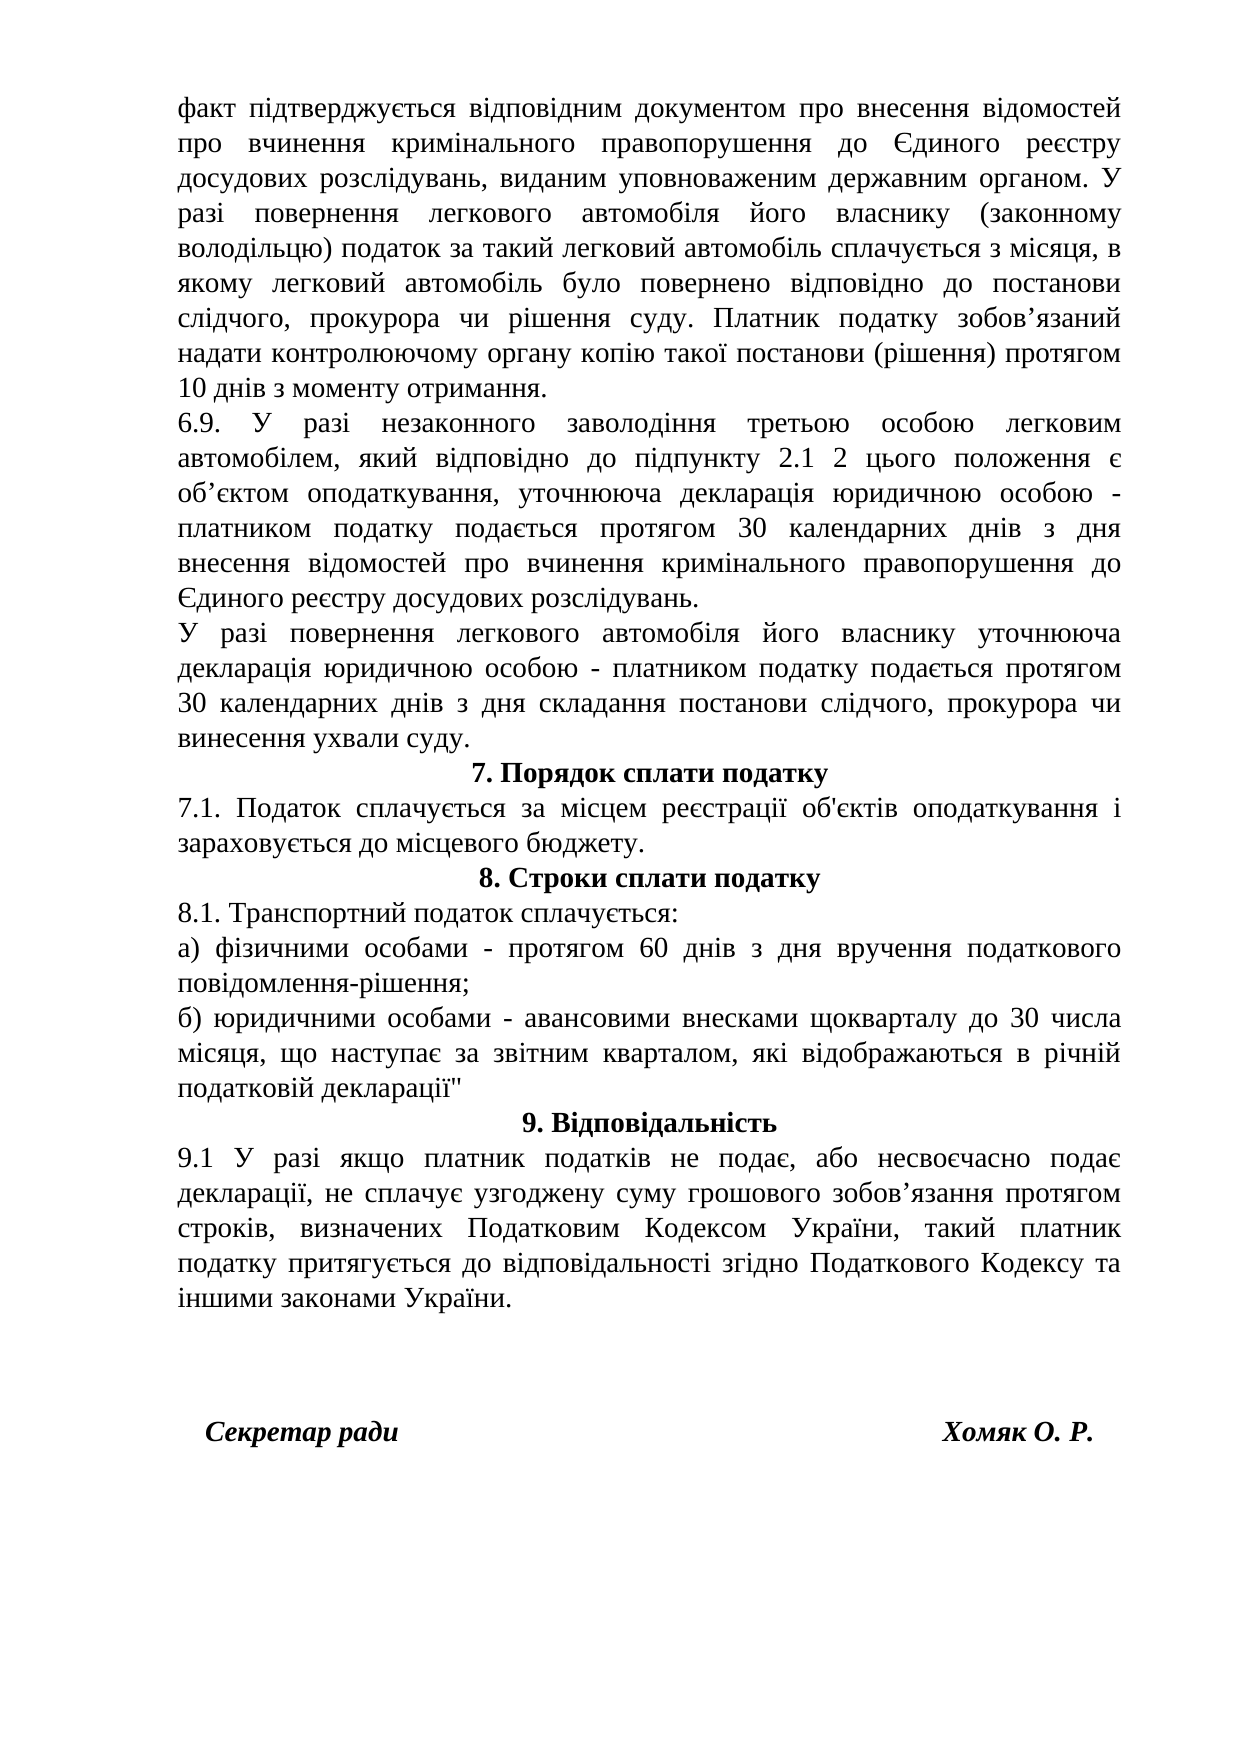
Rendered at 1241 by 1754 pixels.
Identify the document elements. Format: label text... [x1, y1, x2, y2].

text 8. Строки сплати податку [177, 859, 1122, 894]
text 9.1 У разі якщо платник податків не подає, або несвоєчасно подає декларації, не сплачує узгоджену суму грошового зобов’язання протягом строків, визначених Податковим Кодексом України, такий платник податку притягується до відповідальності згідно Податкового Кодексу та іншими законами України. [177, 1139, 1122, 1314]
text 7.1. Податок сплачується за місцем реєстрації об'єктів оподаткування і зараховується до місцевого бюджету. [177, 789, 1122, 859]
text У разі повернення легкового автомобіля його власнику уточнююча декларація юридичною особою - платником податку подається протягом 30 календарних днів з дня складання постанови слідчого, прокурора чи винесення ухвали суду. [177, 614, 1122, 754]
text а) фізичними особами - протягом 60 днів з дня вручення податкового повідомлення-рішення; [177, 929, 1122, 999]
text Секретар ради Хомяк О. Р. [177, 1414, 1122, 1448]
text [177, 89, 1122, 404]
text 8.1. Транспортний податок сплачується: [177, 894, 1122, 929]
text 6.9. У разі незаконного заволодіння третьою особою легковим автомобілем, який відповідно до підпункту 2.1 2 цього положення є об’єктом оподаткування, уточнююча декларація юридичною особою - платником податку подається протягом 30 календарних днів з дня внесення відомостей про вчинення кримінального правопорушення до Єдиного реєстру досудових розслідувань. [177, 404, 1122, 614]
text 9. Відповідальність [177, 1104, 1122, 1139]
text 7. Порядок сплати податку [177, 754, 1122, 789]
text б) юридичними особами - авансовими внесками щокварталу до 30 числа місяця, що наступає за звітним кварталом, які відображаються в річній податковій декларації" [177, 999, 1122, 1104]
